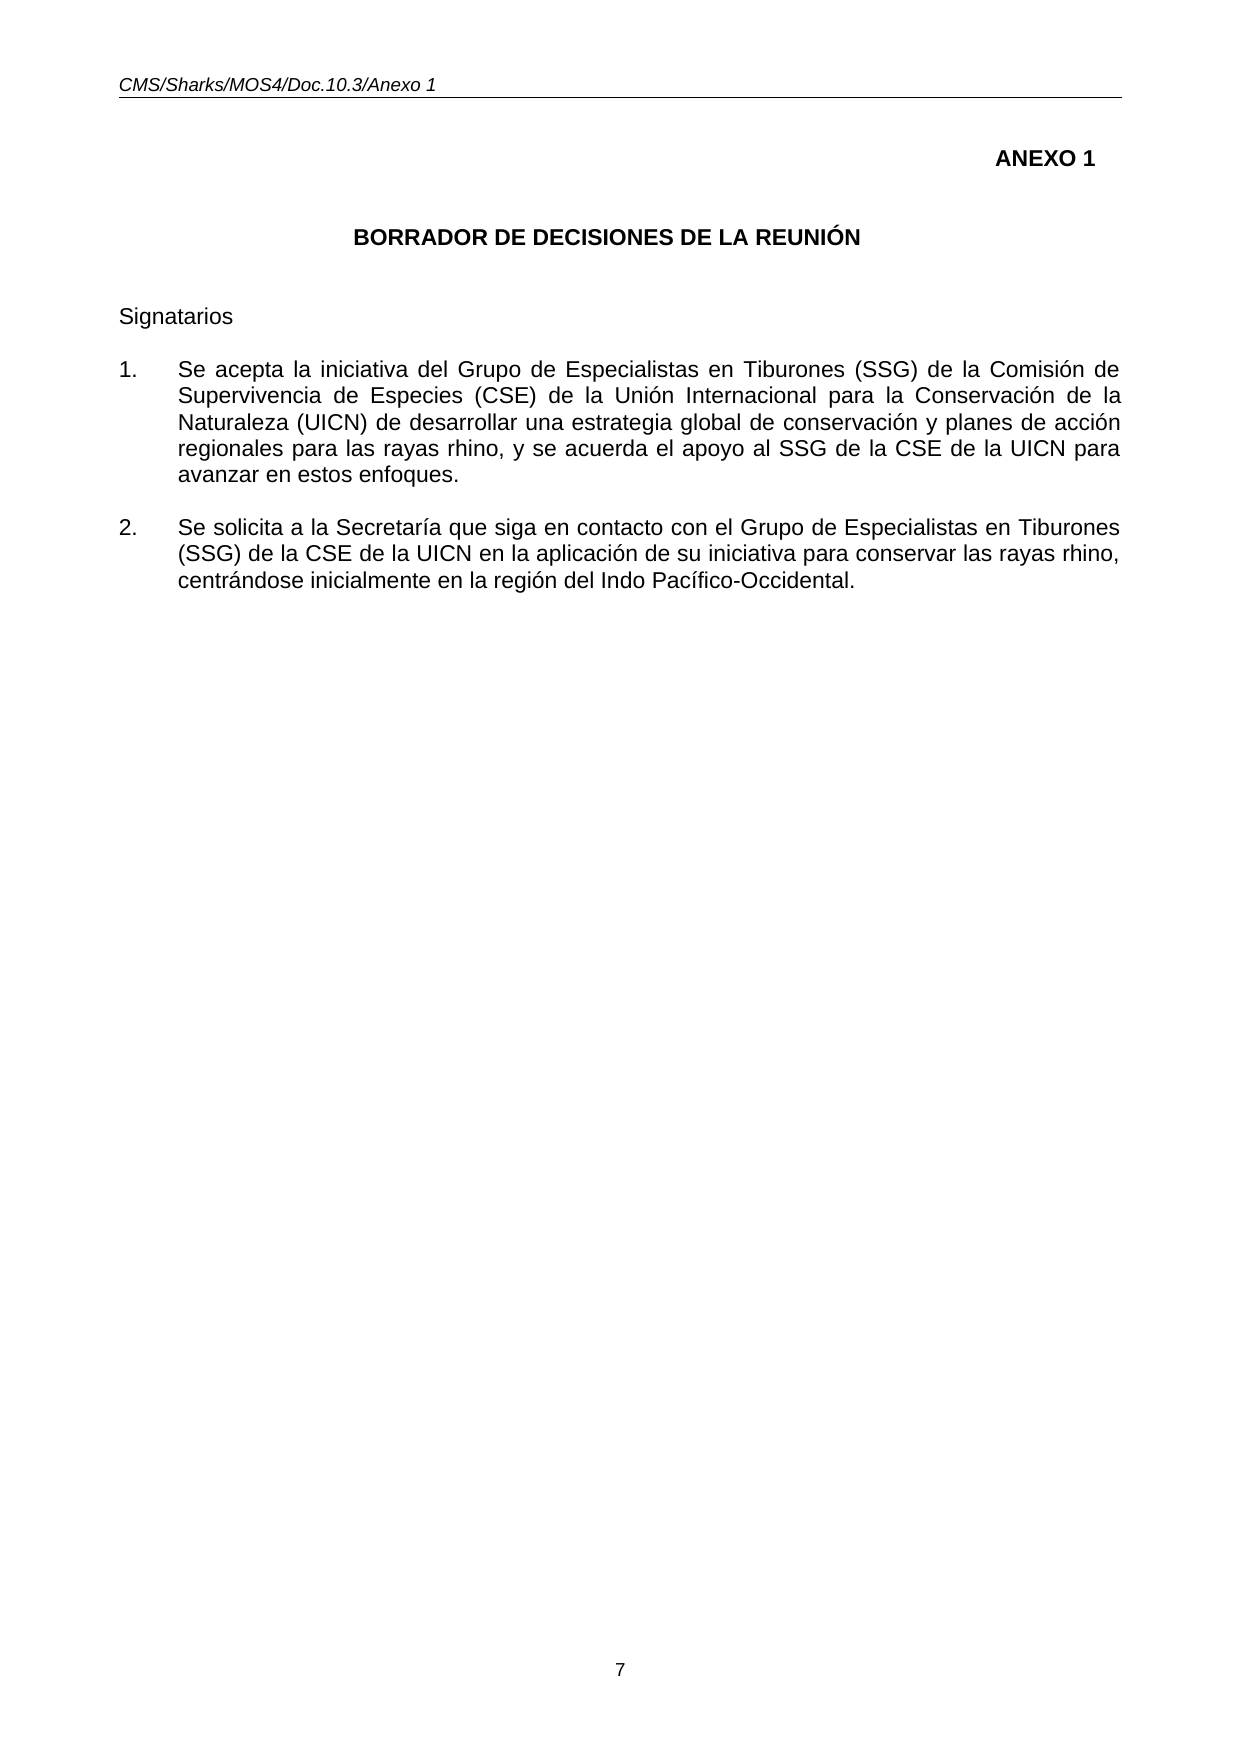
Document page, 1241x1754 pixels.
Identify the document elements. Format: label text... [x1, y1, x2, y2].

text Signatarios [118, 303, 1095, 329]
text BORRADOR DE DECISIONES DE LA REUNIÓN [118, 224, 1095, 250]
list Se acepta la iniciativa del Grupo de Especialistas en Tiburones (SSG) de la Comisión de Supervivencia de Especies (CSE) de la Unión Internacional para la Conservación de la Naturaleza (UICN) de desarrollar una estrategia global de conservación y planes de acción regionales para las rayas rhino, y se acuerda el apoyo al SSG de la CSE de la UICN para avanzar en estos enfoques. [118, 356, 1122, 487]
text ANEXO 1 [118, 145, 1095, 171]
list Se solicita a la Secretaría que siga en contacto con el Grupo de Especialistas en Tiburones (SSG) de la CSE de la UICN en la aplicación de su iniciativa para conservar las rayas rhino, centrándose inicialmente en la región del Indo Pacífico-Occidental. [118, 514, 1122, 593]
